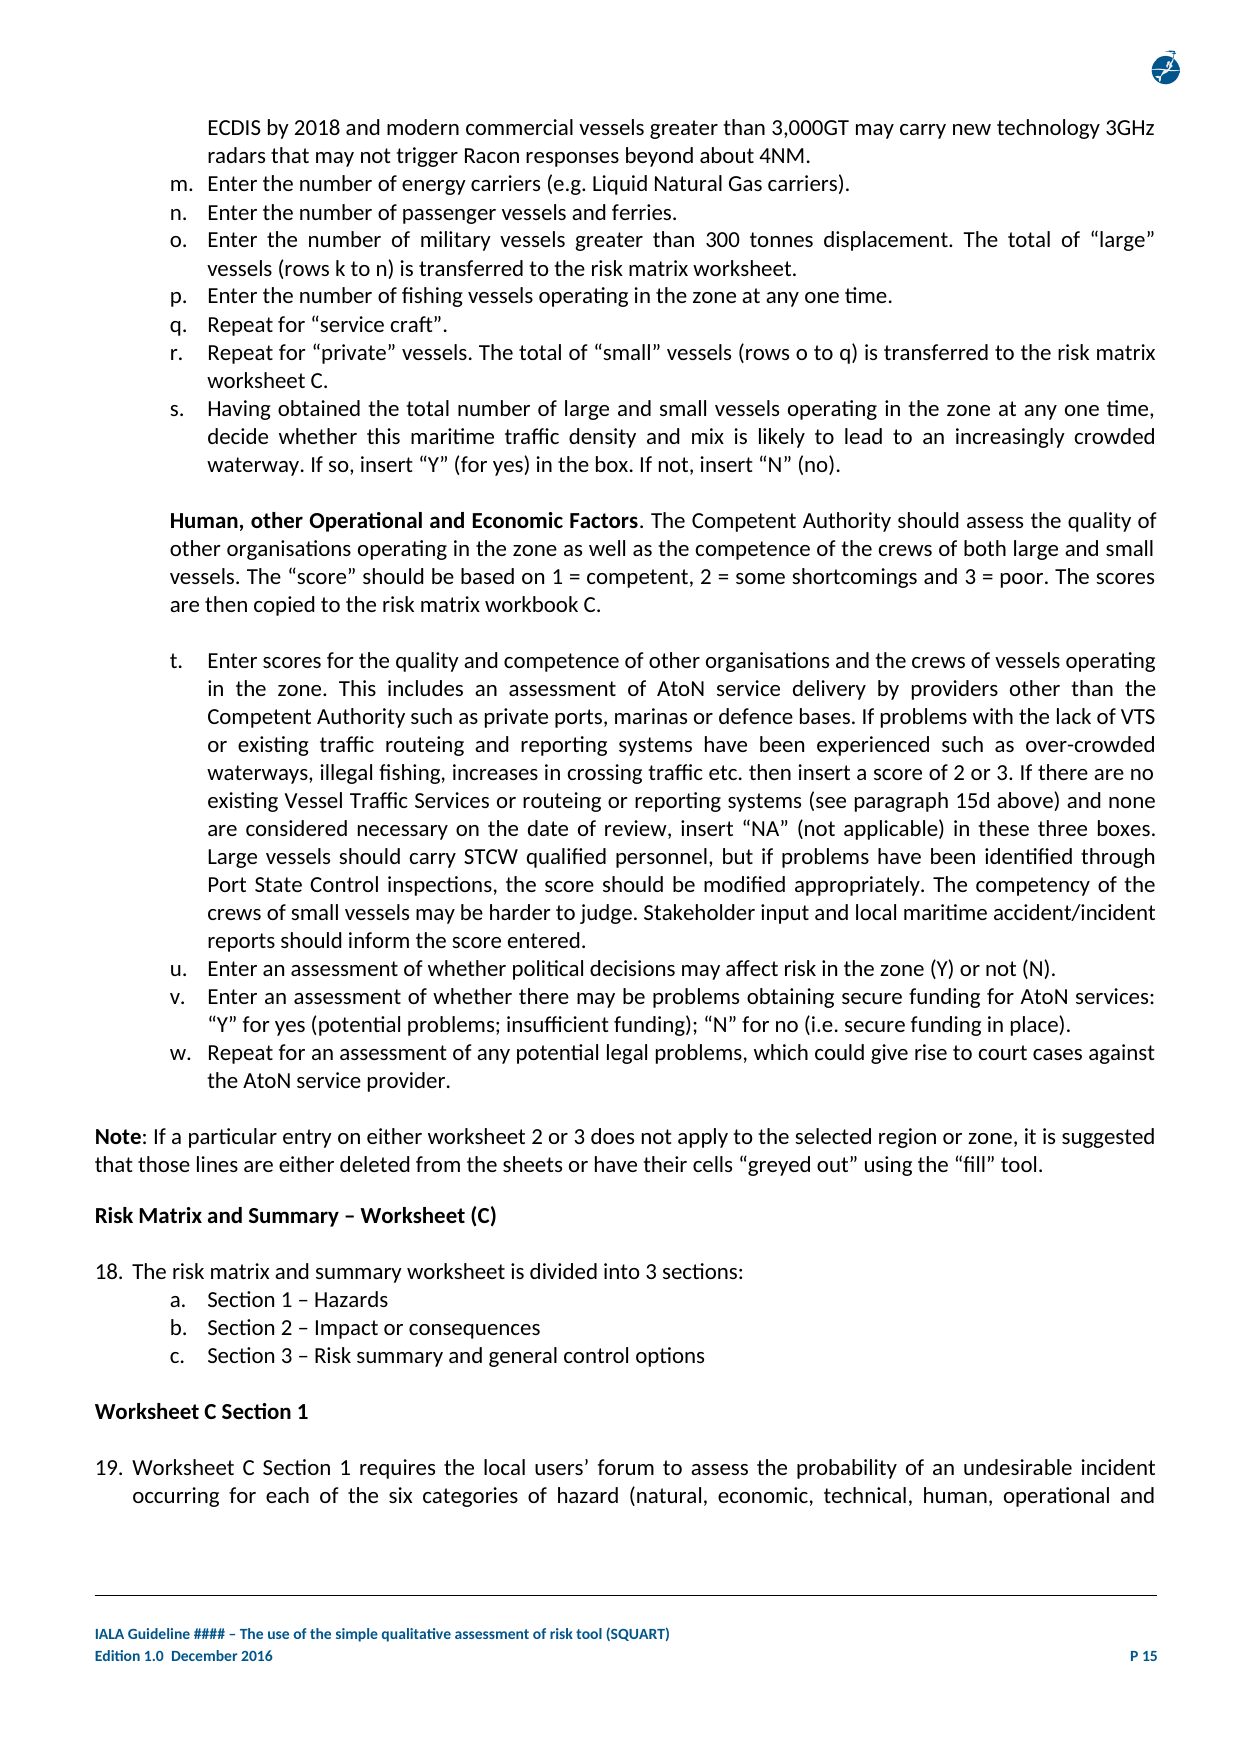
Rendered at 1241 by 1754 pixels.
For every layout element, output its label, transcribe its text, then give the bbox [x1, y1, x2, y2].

list Having obtained the total number of large and small vessels operating in the zone at any one time, decide whether this maritime traffic density and mix is likely to lead to an increasingly crowded waterway. If so, insert “Y” (for yes) in the box. If not, insert “N” (no). [169, 394, 1157, 478]
list Enter scores for the quality and competence of other organisations and the crews of vessels operating in the zone. This includes an assessment of AtoN service delivery by providers other than the Competent Authority such as private ports, marinas or defence bases. If problems with the lack of VTS or existing traffic routeing and reporting systems have been experienced such as over-crowded waterways, illegal fishing, increases in crossing traffic etc. then insert a score of 2 or 3. If there are no existing Vessel Traffic Services or routeing or reporting systems (see paragraph 15d above) and none are considered necessary on the date of review, insert “NA” (not applicable) in these three boxes. Large vessels should carry STCW qualified personnel, but if problems have been identified through Port State Control inspections, the score should be modified appropriately. The competency of the crews of small vessels may be harder to judge. Stakeholder input and local maritime accident/incident reports should inform the score entered. [169, 646, 1157, 954]
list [169, 113, 1157, 169]
list Repeat for an assessment of any potential legal problems, which could give rise to court cases against the AtoN service provider. [169, 1038, 1157, 1094]
list Enter the number of passenger vessels and ferries. [169, 198, 1157, 226]
list Enter an assessment of whether there may be problems obtaining secure funding for AtoN services: “Y” for yes (potential problems; insufficient funding); “N” for no (i.e. secure funding in place). [169, 982, 1157, 1038]
list Enter the number of military vessels greater than 300 tonnes displacement. The total of “large” vessels (rows k to n) is transferred to the risk matrix worksheet. [169, 226, 1157, 282]
list Section 1 – Hazards [169, 1285, 1157, 1313]
list Repeat for “service craft”. [169, 310, 1157, 338]
list Enter the number of fishing vessels operating in the zone at any one time. [169, 282, 1157, 310]
list The risk matrix and summary worksheet is divided into 3 sections: [94, 1257, 1157, 1285]
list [94, 1453, 1157, 1509]
text Risk Matrix and Summary – Worksheet (C) [94, 1201, 1157, 1229]
list Repeat for “private” vessels. The total of “small” vessels (rows o to q) is transferred to the risk matrix worksheet C. [169, 338, 1157, 394]
list Enter an assessment of whether political decisions may affect risk in the zone (Y) or not (N). [169, 954, 1157, 982]
text Note: If a particular entry on either worksheet 2 or 3 does not apply to the selected region or zone, it is suggested that those lines are either deleted from the sheets or have their cells “greyed out” using the “fill” tool. [94, 1122, 1157, 1178]
list Section 3 – Risk summary and general control options [169, 1341, 1157, 1369]
list Enter the number of energy carriers (e.g. Liquid Natural Gas carriers). [169, 169, 1157, 198]
list Section 2 – Impact or consequences [169, 1313, 1157, 1341]
text Human, other Operational and Economic Factors. The Competent Authority should assess the quality of other organisations operating in the zone as well as the competence of the crews of both large and small vessels. The “score” should be based on 1 = competent, 2 = some shortcomings and 3 = poor. The scores are then copied to the risk matrix workbook C. [169, 506, 1157, 618]
picture [1120, 0, 1239, 119]
text Worksheet C Section 1 [94, 1397, 1157, 1425]
